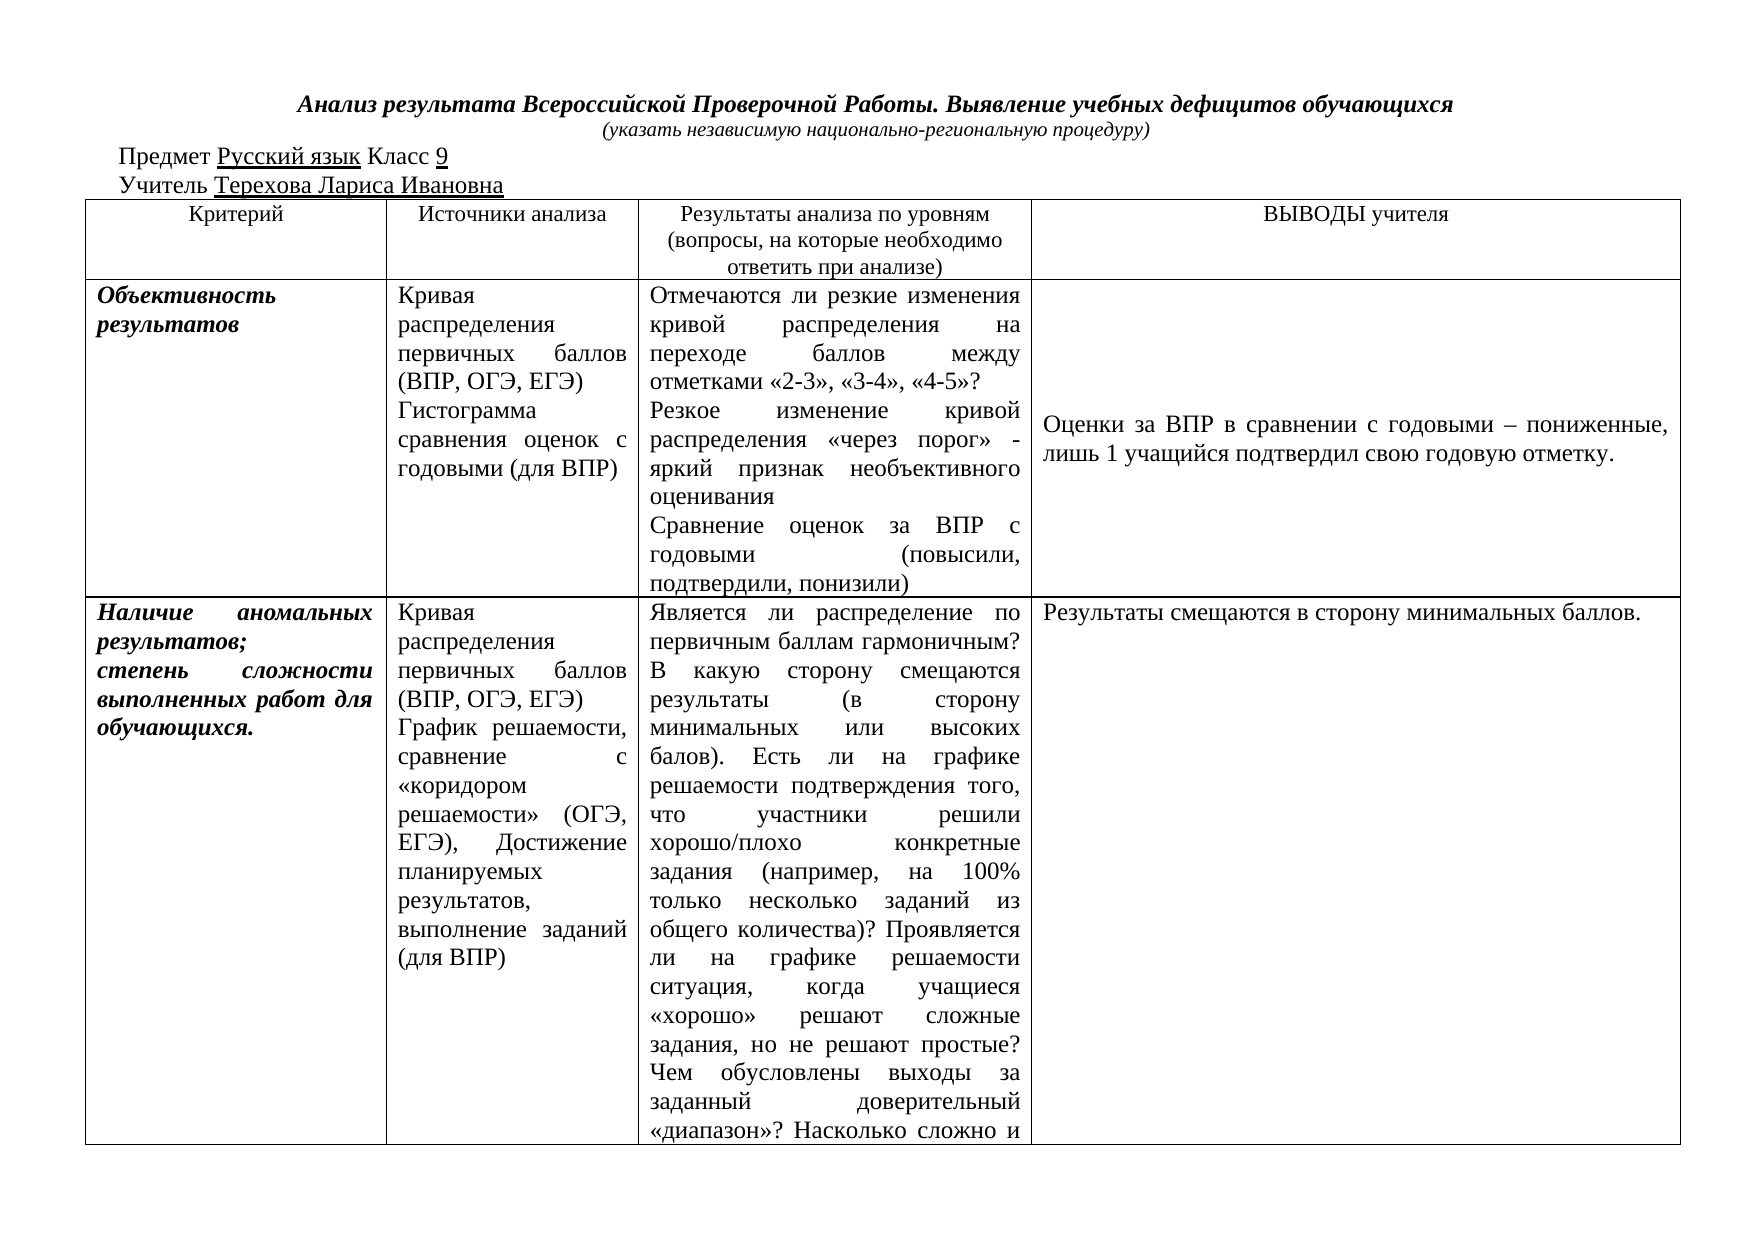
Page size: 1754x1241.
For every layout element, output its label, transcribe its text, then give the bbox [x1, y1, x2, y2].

table_header Результаты анализа по уровням (вопросы, на которые необходимо ответить при анализе) [639, 200, 1031, 279]
table_cell Кривая распределения первичных баллов (ВПР, ОГЭ, ЕГЭ) Гистограмма сравнения оценок с годовыми (для ВПР) [387, 280, 638, 596]
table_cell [86, 598, 386, 1144]
text (указать независимую национально-региональную процедуру) [118, 117, 1636, 141]
text Предмет Русский язык Класс 9 [118, 141, 1636, 170]
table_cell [1032, 598, 1680, 1144]
table_cell Оценки за ВПР в сравнении с годовыми – пониженные, лишь 1 учащийся подтвердил свою годовую отметку. [1032, 280, 1680, 596]
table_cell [639, 598, 1031, 1144]
text Анализ результата Всероссийской Проверочной Работы. Выявление учебных дефицитов обучающихся [118, 89, 1636, 117]
table_header Источники анализа [387, 200, 638, 279]
table_cell Отмечаются ли резкие изменения кривой распределения на переходе баллов между отметками «2-3», «3-4», «4-5»? Резкое изменение кривой распределения «через порог» - яркий признак необъективного оценивания Сравнение оценок за ВПР с годовыми (повысили, подтвердили, понизили) [639, 280, 1031, 596]
table_header ВЫВОДЫ учителя [1032, 200, 1680, 279]
table_cell Объективность результатов [86, 280, 386, 596]
table_header Критерий [86, 200, 386, 279]
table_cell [387, 598, 638, 1144]
text Учитель Терехова Лариса Ивановна [118, 170, 1636, 199]
